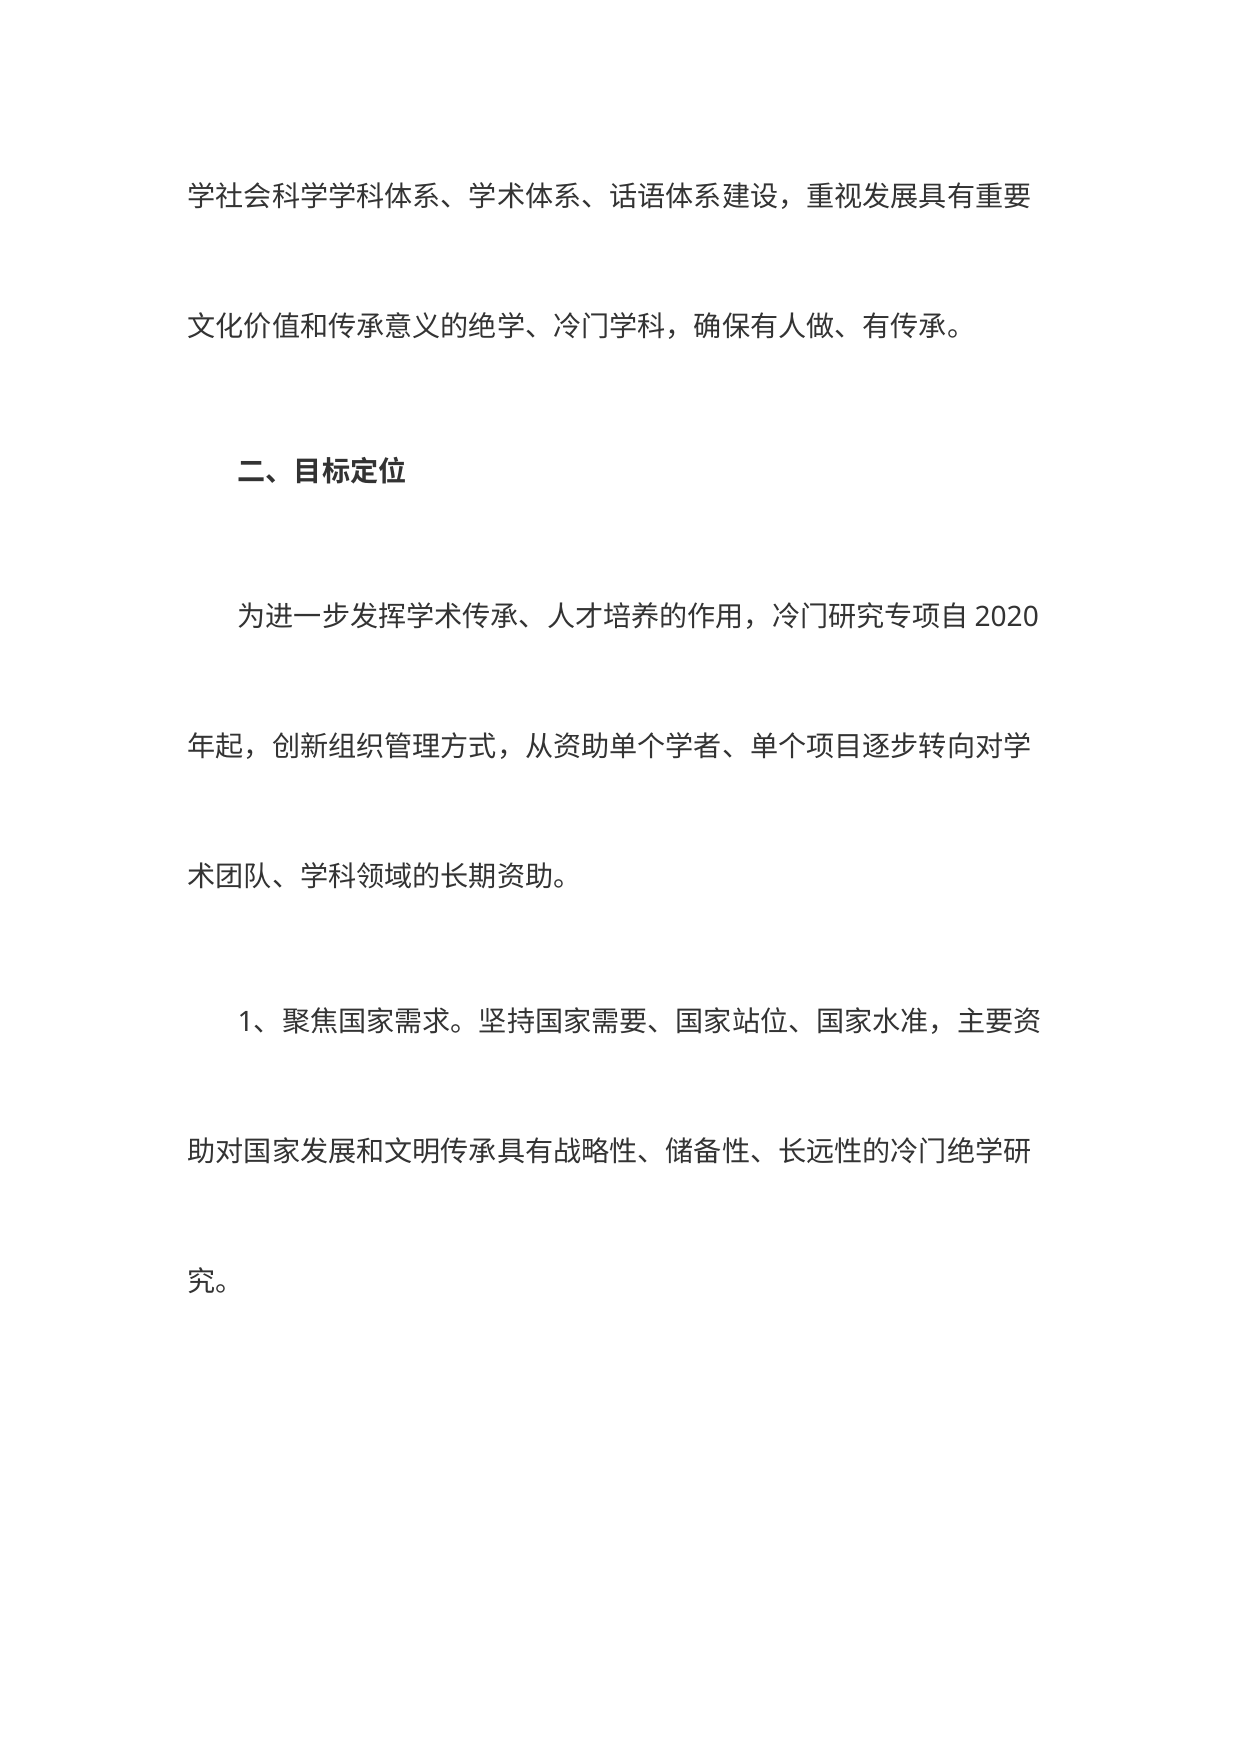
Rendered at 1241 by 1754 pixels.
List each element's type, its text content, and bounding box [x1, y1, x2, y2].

text 为进一步发挥学术传承、人才培养的作用，冷门研究专项自2020年起，创新组织管理方式，从资助单个学者、单个项目逐步转向对学术团队、学科领域的长期资助。 [187, 582, 1053, 907]
text 1、聚焦国家需求。坚持国家需要、国家站位、国家水准，主要资助对国家发展和文明传承具有战略性、储备性、长远性的冷门绝学研究。 [187, 986, 1053, 1311]
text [187, 162, 1053, 357]
text 二、目标定位 [187, 437, 1053, 502]
